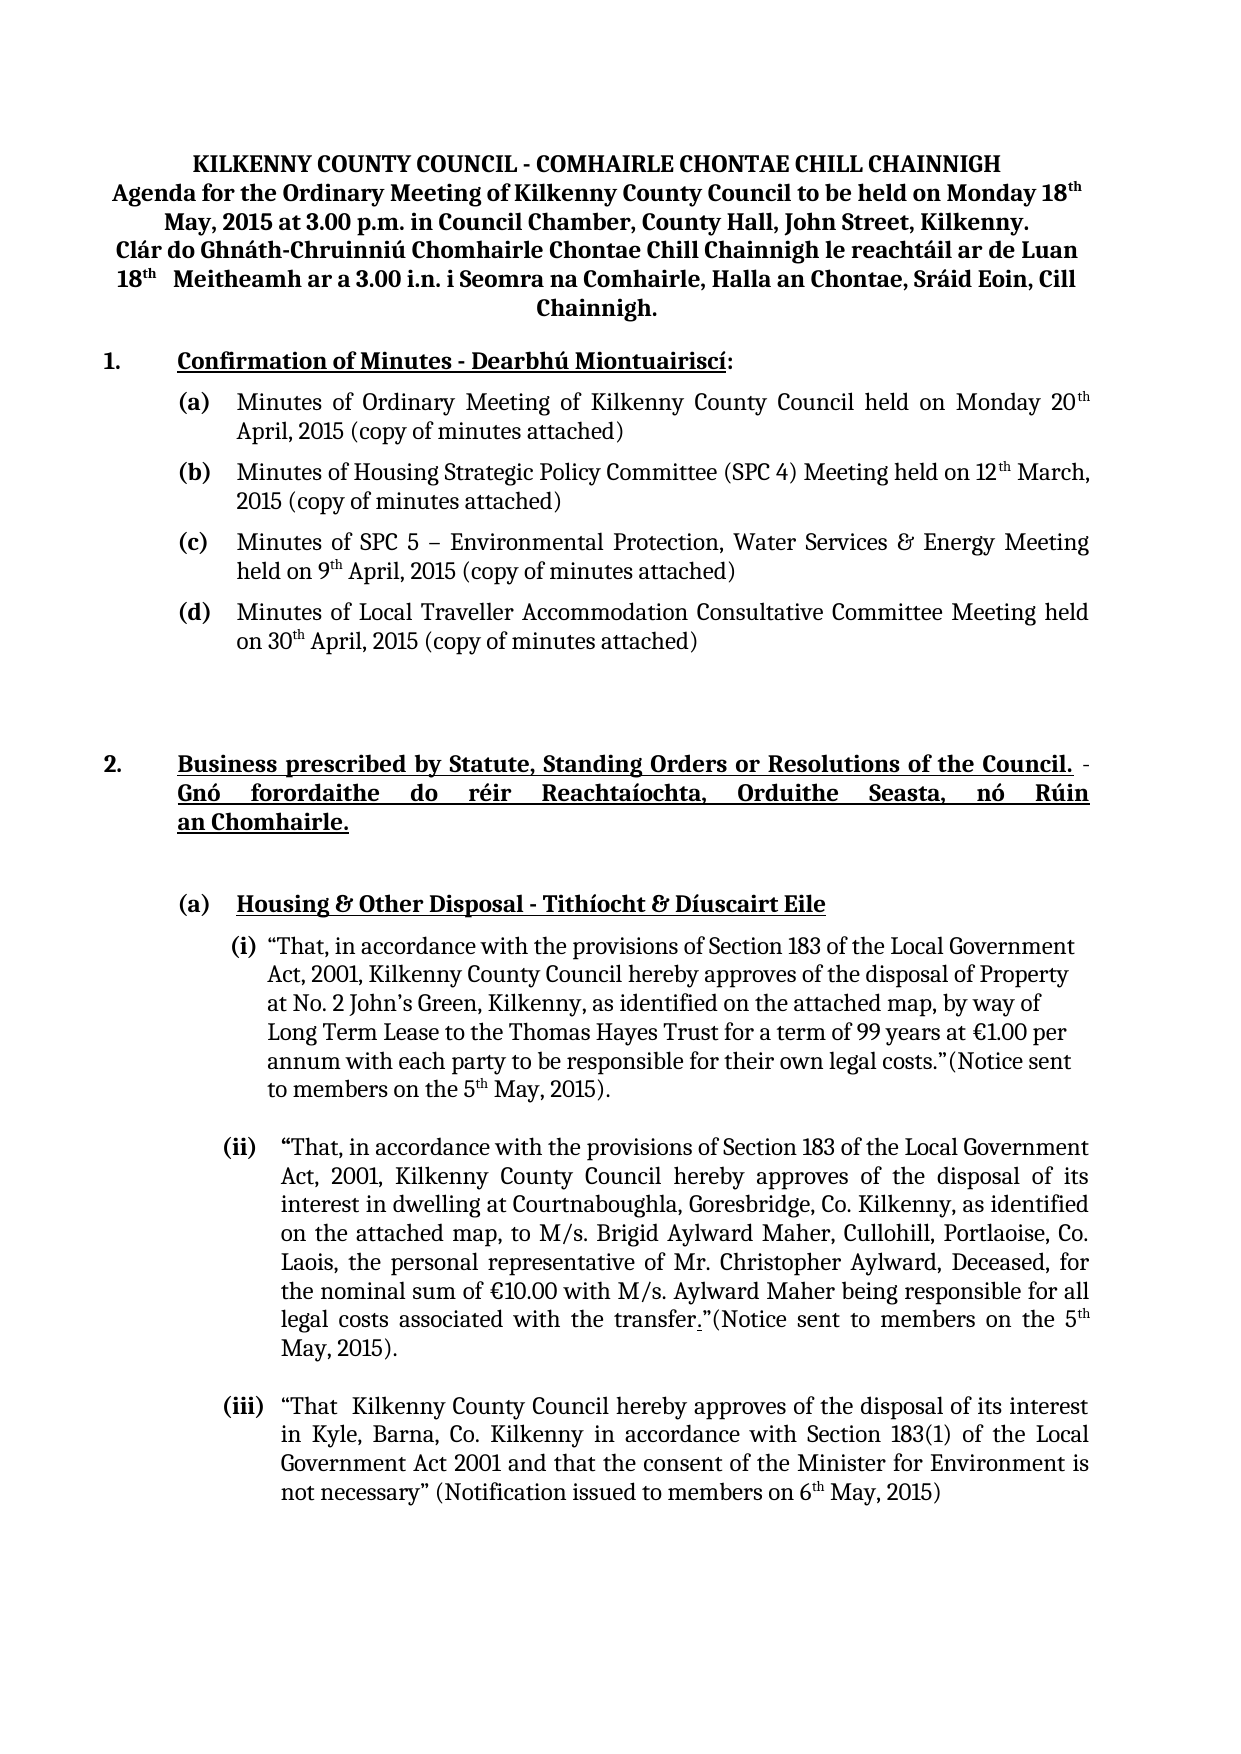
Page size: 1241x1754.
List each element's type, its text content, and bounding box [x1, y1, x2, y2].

list Business prescribed by Statute, Standing Orders or Resolutions of the Council. -Gnó forordaithe do réir Reachtaíochta, Orduithe Seasta, nó Rúin an Chomhairle. [103, 750, 1090, 837]
text Clár do Ghnáth-Chruinniú Chomhairle Chontae Chill Chainnigh le reachtáil ar de Luan 18th Meitheamh ar a 3.00 i.n. i Seomra na Comhairle, Halla an Chontae, Sráid Eoin, Cill Chainnigh. [103, 236, 1090, 322]
list “That Kilkenny County Council hereby approves of the disposal of its interest in Kyle, Barna, Co. Kilkenny in accordance with Section 183(1) of the Local Government Act 2001 and that the consent of the Minister for Environment is not necessary” (Notification issued to members on 6th May, 2015) [222, 1392, 1090, 1507]
list Minutes of Ordinary Meeting of Kilkenny County Council held on Monday 20th April, 2015 (copy of minutes attached) [177, 388, 1090, 445]
list Minutes of SPC 5 – Environmental Protection, Water Services & Energy Meeting held on 9th April, 2015 (copy of minutes attached) [177, 528, 1090, 585]
list “That, in accordance with the provisions of Section 183 of the Local Government Act, 2001, Kilkenny County Council hereby approves of the disposal of its interest in dwelling at Courtnaboughla, Goresbridge, Co. Kilkenny, as identified on the attached map, to M/s. Brigid Aylward Maher, Cullohill, Portlaoise, Co. Laois, the personal representative of Mr. Christopher Aylward, Deceased, for the nominal sum of €10.00 with M/s. Aylward Maher being responsible for all legal costs associated with the transfer.”(Notice sent to members on the 5th May, 2015). [222, 1133, 1090, 1363]
list Minutes of Local Traveller Accommodation Consultative Committee Meeting held on 30th April, 2015 (copy of minutes attached) [177, 598, 1090, 655]
list Minutes of Housing Strategic Policy Committee (SPC 4) Meeting held on 12th March, 2015 (copy of minutes attached) [177, 458, 1090, 515]
text KILKENNY COUNTY COUNCIL - COMHAIRLE CHONTAE CHILL CHAINNIGH [103, 150, 1090, 179]
text Agenda for the Ordinary Meeting of Kilkenny County Council to be held on Monday 18th May, 2015 at 3.00 p.m. in Council Chamber, County Hall, , Kilkenny. [103, 179, 1090, 236]
list Confirmation of Minutes - Dearbhú Miontuairiscí: [103, 347, 1090, 375]
list Housing & Other Disposal - Tithíocht & Díuscairt Eile [177, 890, 1090, 919]
list “That, in accordance with the provisions of Section 183 of the Local Government Act, 2001, Kilkenny County Council hereby approves of the disposal of Property at No. 2 John’s Green, Kilkenny, as identified on the attached map, by way of Long Term Lease to the Thomas Hayes Trust for a term of 99 years at €1.00 per annum with each party to be responsible for their own legal costs.”(Notice sent to members on the 5th May, 2015). [229, 932, 1090, 1104]
